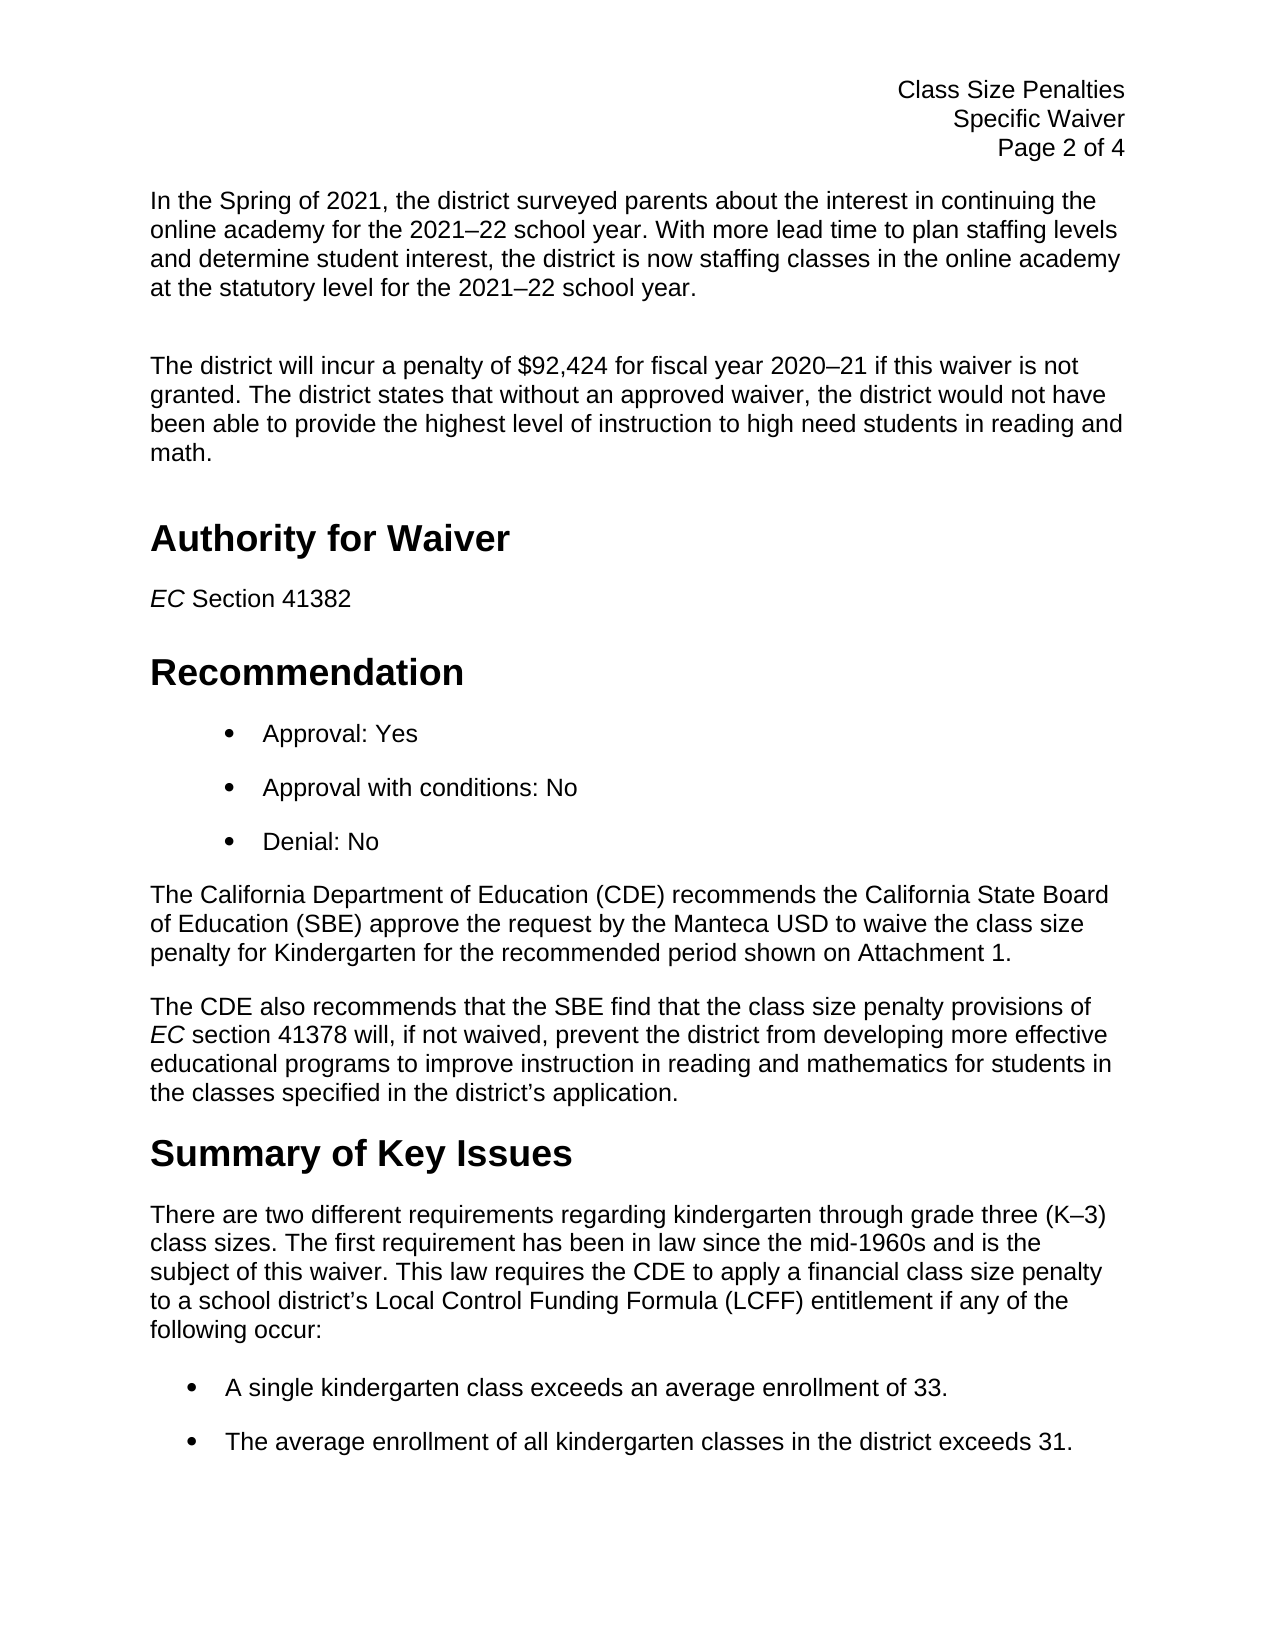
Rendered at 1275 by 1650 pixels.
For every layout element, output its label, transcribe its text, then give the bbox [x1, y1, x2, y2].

list The average enrollment of all kindergarten classes in the district exceeds 31. [187, 1426, 1125, 1455]
text The CDE also recommends that the SBE find that the class size penalty provisions of EC section 41378 will, if not waived, prevent the district from developing more effective educational programs to improve instruction in reading and mathematics for students in the classes specified in the district’s application. [150, 992, 1125, 1107]
subtitle Authority for Waiver [150, 516, 1125, 559]
list Approval with conditions: No [225, 773, 1125, 801]
text In the Spring of 2021, the district surveyed parents about the interest in continuing the online academy for the 2021–22 school year. With more lead time to plan staffing levels and determine student interest, the district is now staffing classes in the online academy at the statutory level for the 2021–22 school year. [150, 186, 1125, 301]
text There are two different requirements regarding kindergarten through grade three (K–3) class sizes. The first requirement has been in law since the mid-1960s and is the subject of this waiver. This law requires the CDE to apply a financial class size penalty to a school district’s Local Control Funding Formula (LCFF) entitlement if any of the following occur: [150, 1200, 1125, 1343]
text EC Section 41382 [150, 584, 1125, 613]
subtitle Recommendation [150, 651, 1125, 694]
text The California Department of Education (CDE) recommends the California State Board of Education (SBE) approve the request by the Manteca USD to waive the class size penalty for Kindergarten for the recommended period shown on Attachment 1. [150, 880, 1125, 967]
list Approval: Yes [225, 719, 1125, 748]
list Denial: No [225, 826, 1125, 855]
text The district will incur a penalty of $92,424 for fiscal year 2020–21 if this waiver is not granted. The district states that without an approved waiver, the district would not have been able to provide the highest level of instruction to high need students in reading and math. [150, 351, 1125, 466]
list A single kindergarten class exceeds an average enrollment of 33. [187, 1373, 1125, 1401]
subtitle Summary of Key Issues [150, 1132, 1125, 1175]
